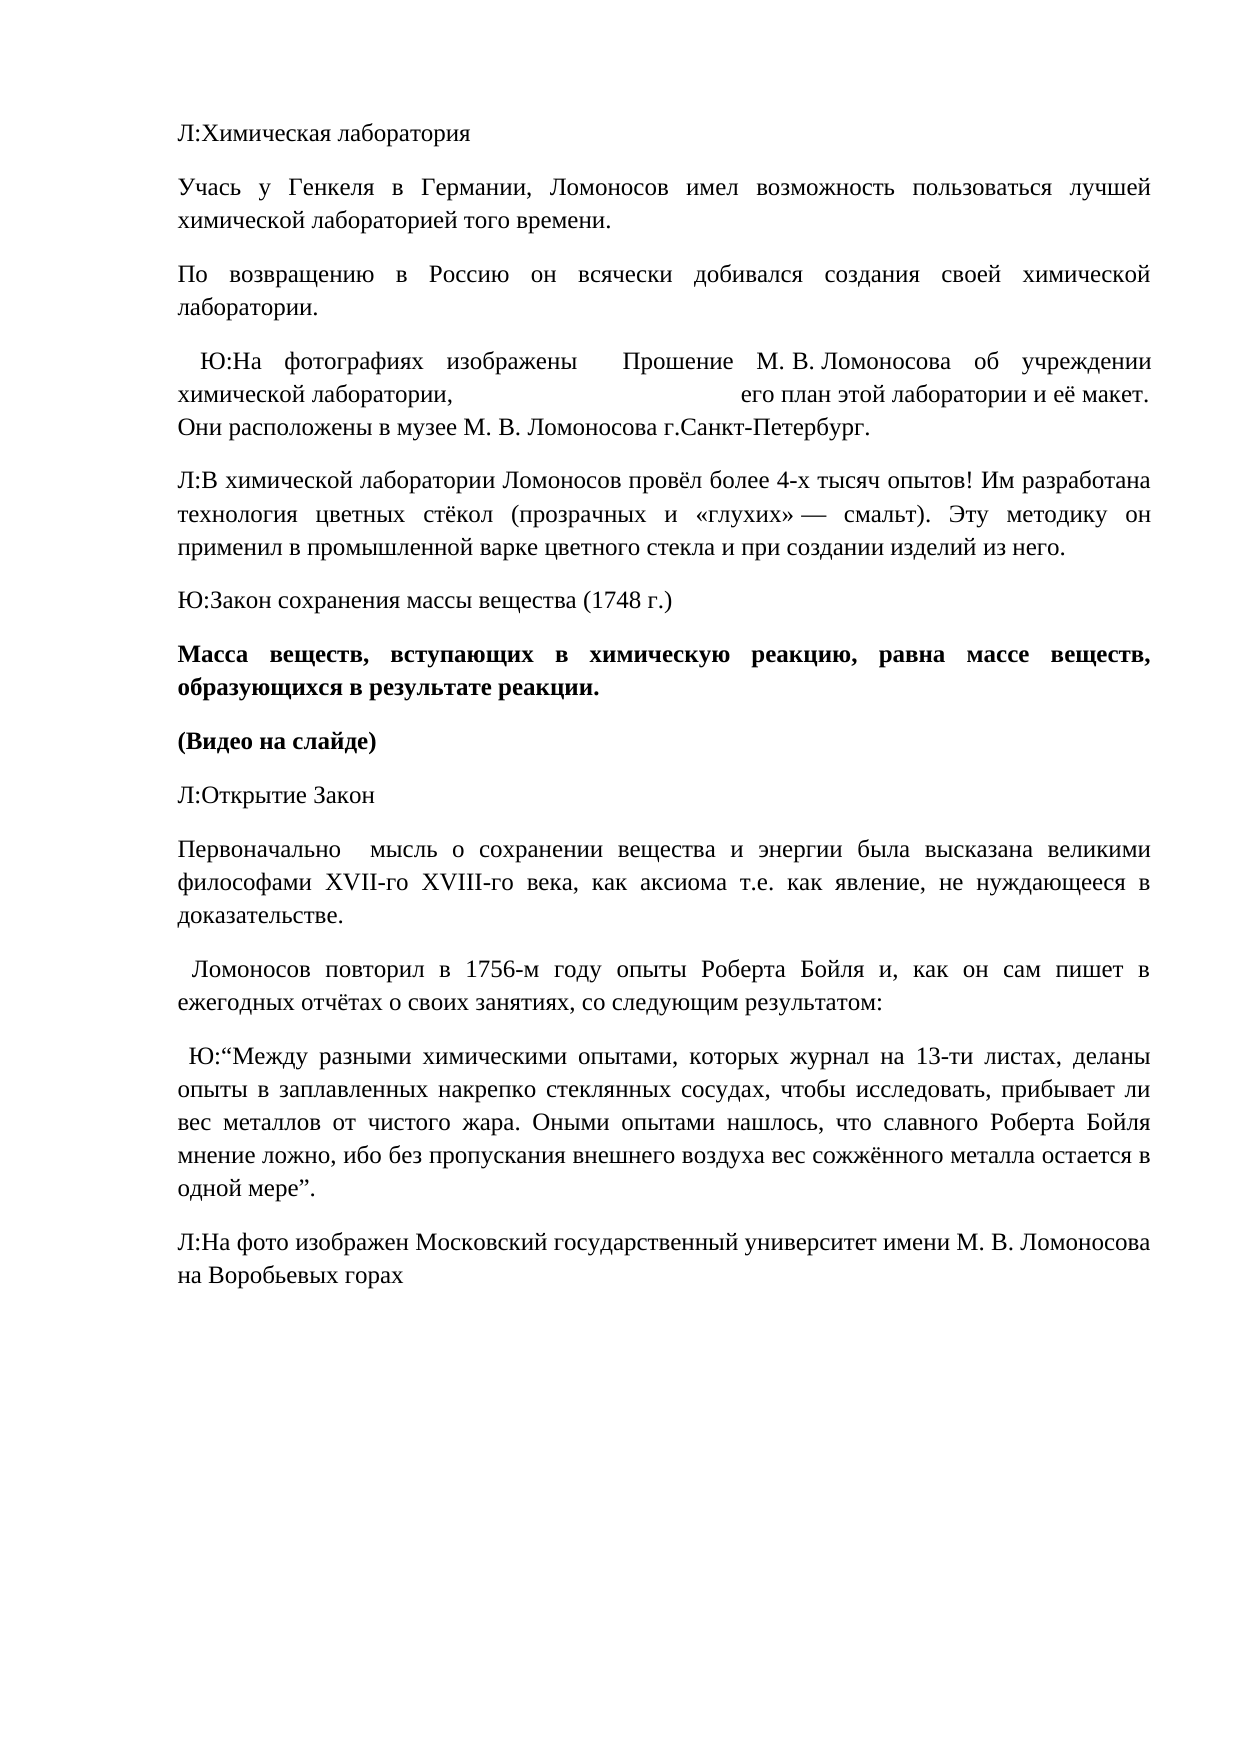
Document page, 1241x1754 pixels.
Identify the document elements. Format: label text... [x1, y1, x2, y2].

text Ю:Закон сохранения массы вещества (1748 г.) [177, 586, 1152, 614]
text Л:Химическая лаборатория [177, 118, 1152, 147]
text (Видео на слайде) [177, 726, 1152, 755]
text Учась у Генкеля в Германии, Ломоносов имел возможность пользоваться лучшей химической лабораторией того времени. [177, 172, 1152, 234]
text Масса веществ, вступающих в химическую реакцию, равна массе веществ, образующихся в результате реакции. [177, 639, 1152, 701]
text Л:На фото изображен Московский государственный университет имени М. В. Ломоносова на Воробьевых горах [177, 1227, 1152, 1288]
text Л:В химической лаборатории Ломоносов провёл более 4-х тысяч опытов! Им разработана технология цветных стёкол (прозрачных и «глухих» — смальт). Эту методику он применил в промышленной варке цветного стекла и при создании изделий из него. [177, 466, 1152, 560]
text Ю:На фотографиях изображены Прошение М. В. Ломоносова об учреждении химической лаборатории, его план этой лаборатории и её макет. Они расположены в музее М. В. Ломоносова г.Санкт-Петербург. [177, 346, 1152, 441]
text Первоначально мысль о сохранении вещества и энергии была высказана великими философами XVII-го XVIII-го века, как аксиома т.е. как явление, не нуждающееся в доказательстве. [177, 834, 1152, 929]
text Л:Открытие Закон [177, 780, 1152, 809]
text Ю:“Между разными химическими опытами, которых журнал на 13-ти листах, деланы опыты в заплавленных накрепко стеклянных сосудах, чтобы исследовать, прибывает ли вес металлов от чистого жара. Оными опытами нашлось, что славного Роберта Бойля мнение ложно, ибо без пропускания внешнего воздуха вес сожжённого металла остается в одной мере”. [177, 1041, 1152, 1202]
text Ломоносов повторил в 1756-м году опыты Роберта Бойля и, как он сам пишет в ежегодных отчётах о своих занятиях, со следующим результатом: [177, 954, 1152, 1016]
text По возвращению в Россию он всячески добивался создания своей химической лаборатории. [177, 259, 1152, 321]
